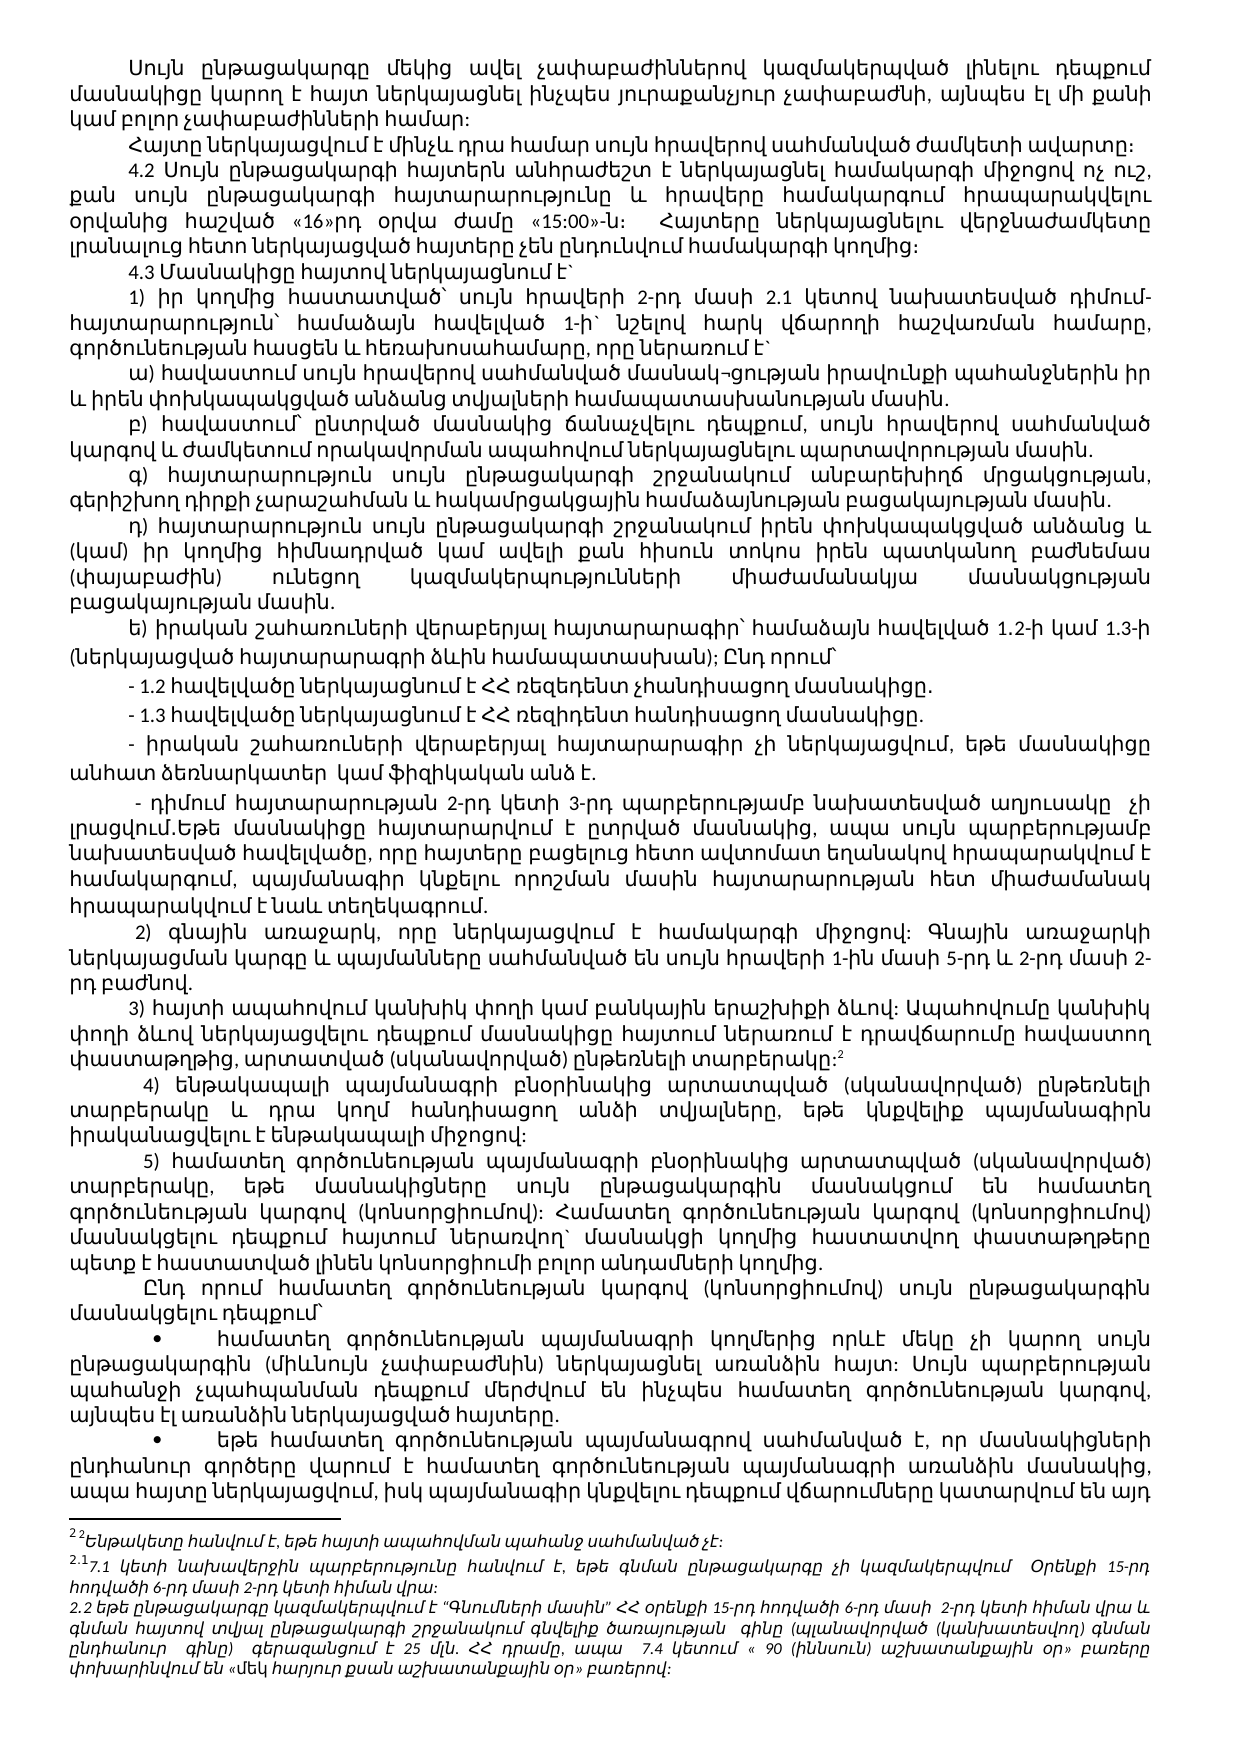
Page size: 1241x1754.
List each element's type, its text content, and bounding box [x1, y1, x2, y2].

text Հայտը ներկայացվում է մինչև դրա համար սույն հրավերով սահմանված ժամկետի ավարտը։ [69, 132, 1152, 157]
text բ) հավաստում՝ ընտրված մասնակից ճանաչվելու դեպքում, սույն հրավերով սահմանված կարգով և ժամկետում որակավորման ապահովում ներկայացնելու պարտավորության մասին. [69, 411, 1152, 462]
text 3) հայտի ապահովում կանխիկ փողի կամ բանկային երաշխիքի ձևով: Ապահովումը կանխիկ փողի ձևով ներկայացվելու դեպքում մասնակիցը հայտում ներառում է դրավճարումը հավաստող փաստաթղթից, արտատված (սկանավորված) ընթեռնելի տարբերակը: [69, 996, 1152, 1072]
text Ընդ որում համատեղ գործունեության կարգով (կոնսորցիումով) սույն ընթացակարգին մասնակցելու դեպքում՝ [69, 1275, 1152, 1326]
text 4) ենթակապալի պայմանագրի բնօրինակից արտատպված (սկանավորված) ընթեռնելի տարբերակը և դրա կողմ հանդիսացող անձի տվյալները, եթե կնքվելիք պայմանագիրն իրականացվելու է ենթակապալի միջոցով: [69, 1072, 1152, 1148]
text - իրական շահառուների վերաբերյալ հայտարարագիր չի ներկայացվում, եթե մասնակիցը անհատ ձեռնարկատեր կամ ֆիզիկական անձ է. [69, 731, 1152, 786]
text ա) հավաստում սույն հրավերով սահմանված մասնակ¬ցության իրավունքի պահանջներին իր և իրեն փոխկապակցված անձանց տվյալների համապատասխանության մասին. [69, 361, 1152, 411]
text 4.2 Սույն ընթացակարգի հայտերն անհրաժեշտ է ներկայացնել համակարգի միջոցով ոչ ուշ, քան սույն ընթացակարգի հայտարարությունը և հրավերը համակարգում հրապարակվելու օրվանից հաշված «16»րդ օրվա ժամը «15:00»-ն։ Հայտերը ներկայացնելու վերջնաժամկետը լրանալուց հետո ներկայացված հայտերը չեն ընդունվում համակարգի կողմից։ [69, 157, 1152, 259]
text 5) համատեղ գործունեության պայմանագրի բնօրինակից արտատպված (սկանավորված) տարբերակը, եթե մասնակիցները սույն ընթացակարգին մասնակցում են համատեղ գործունեության կարգով (կոնսորցիումով): Համատեղ գործունեության կարգով (կոնսորցիումով) մասնակցելու դեպքում հայտում ներառվող` մասնակցի կողմից հաստատվող փաստաթղթերը պետք է հաստատված լինեն կոնսորցիումի բոլոր անդամների կողմից. [69, 1148, 1152, 1275]
text 2) գնային առաջարկ, որը ներկայացվում է համակարգի միջոցով: Գնային առաջարկի ներկայացման կարգը և պայմանները սահմանված են սույն հրավերի 1-ին մասի 5-րդ և 2-րդ մասի 2-րդ բաժնով. [69, 919, 1152, 996]
text ե) իրական շահառուների վերաբերյալ հայտարարագիր՝ համաձայն հավելված 1․2-ի կամ 1.3-ի (ներկայացված հայտարարագրի ձևին համապատասխան); Ընդ որում՝ [69, 615, 1152, 669]
text 1) իր կողմից հաստատված՝ սույն հրավերի 2-րդ մասի 2.1 կետով նախատեսված դիմում-հայտարարություն՝ համաձայն հավելված 1-ի` նշելով հարկ վճարողի հաշվառման համարը, գործունեության հասցեն և հեռախոսահամարը, որը ներառում է` [69, 284, 1152, 361]
text 4.3 Մասնակիցը հայտով ներկայացնում է` [69, 259, 1152, 284]
text - դիմում հայտարարության 2-րդ կետի 3-րդ պարբերությամբ նախատեսված աղյուսակը չի լրացվում․Եթե մասնակիցը հայտարարվում է ըտրված մասնակից, ապա սույն պարբերությամբ նախատեսված հավելվածը, որը հայտերը բացելուց հետո ավտոմատ եղանակով հրապարակվում է համակարգում, պայմանագիր կնքելու որոշման մասին հայտարարության հետ միաժամանակ հրապարակվում է նաև տեղեկագրում. [69, 790, 1152, 919]
text դ) հայտարարություն սույն ընթացակարգի շրջանակում իրեն փոխկապակցված անձանց և (կամ) իր կողմից հիմնադրված կամ ավելի քան հիսուն տոկոս իրեն պատկանող բաժնեմաս (փայաբաժին) ունեցող կազմակերպությունների միաժամանակյա մասնակցության բացակայության մասին. [69, 513, 1152, 615]
text - 1.2 հավելվածը ներկայացնում է ՀՀ ռեզեդենտ չհանդիսացող մասնակիցը․ [69, 673, 1152, 698]
text գ) հայտարարություն սույն ընթացակարգի շրջանակում անբարեխիղճ մրցակցության, գերիշխող դիրքի չարաշահման և հակամրցակցային համաձայնության բացակայության մասին. [69, 462, 1152, 513]
text - 1.3 հավելվածը ներկայացնում է ՀՀ ռեզիդենտ հանդիսացող մասնակիցը. [69, 702, 1152, 728]
list համատեղ գործունեության պայմանագրի կողմերից որևէ մեկը չի կարող սույն ընթացակարգին (միևնույն չափաբաժնին) ներկայացնել առանձին հայտ: Սույն պարբերության պահանջի չպահպանման դեպքում մերժվում են ինչպես համատեղ գործունեության կարգով, այնպես էլ առանձին ներկայացված հայտերը. [69, 1326, 1152, 1428]
text Սույն ընթացակարգը մեկից ավել չափաբաժիններով կազմակերպված լինելու դեպքում մասնակիցը կարող է հայտ ներկայացնել ինչպես յուրաքանչյուր չափաբաժնի, այնպես էլ մի քանի կամ բոլոր չափաբաժինների համար: [69, 56, 1152, 132]
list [69, 1428, 1152, 1504]
